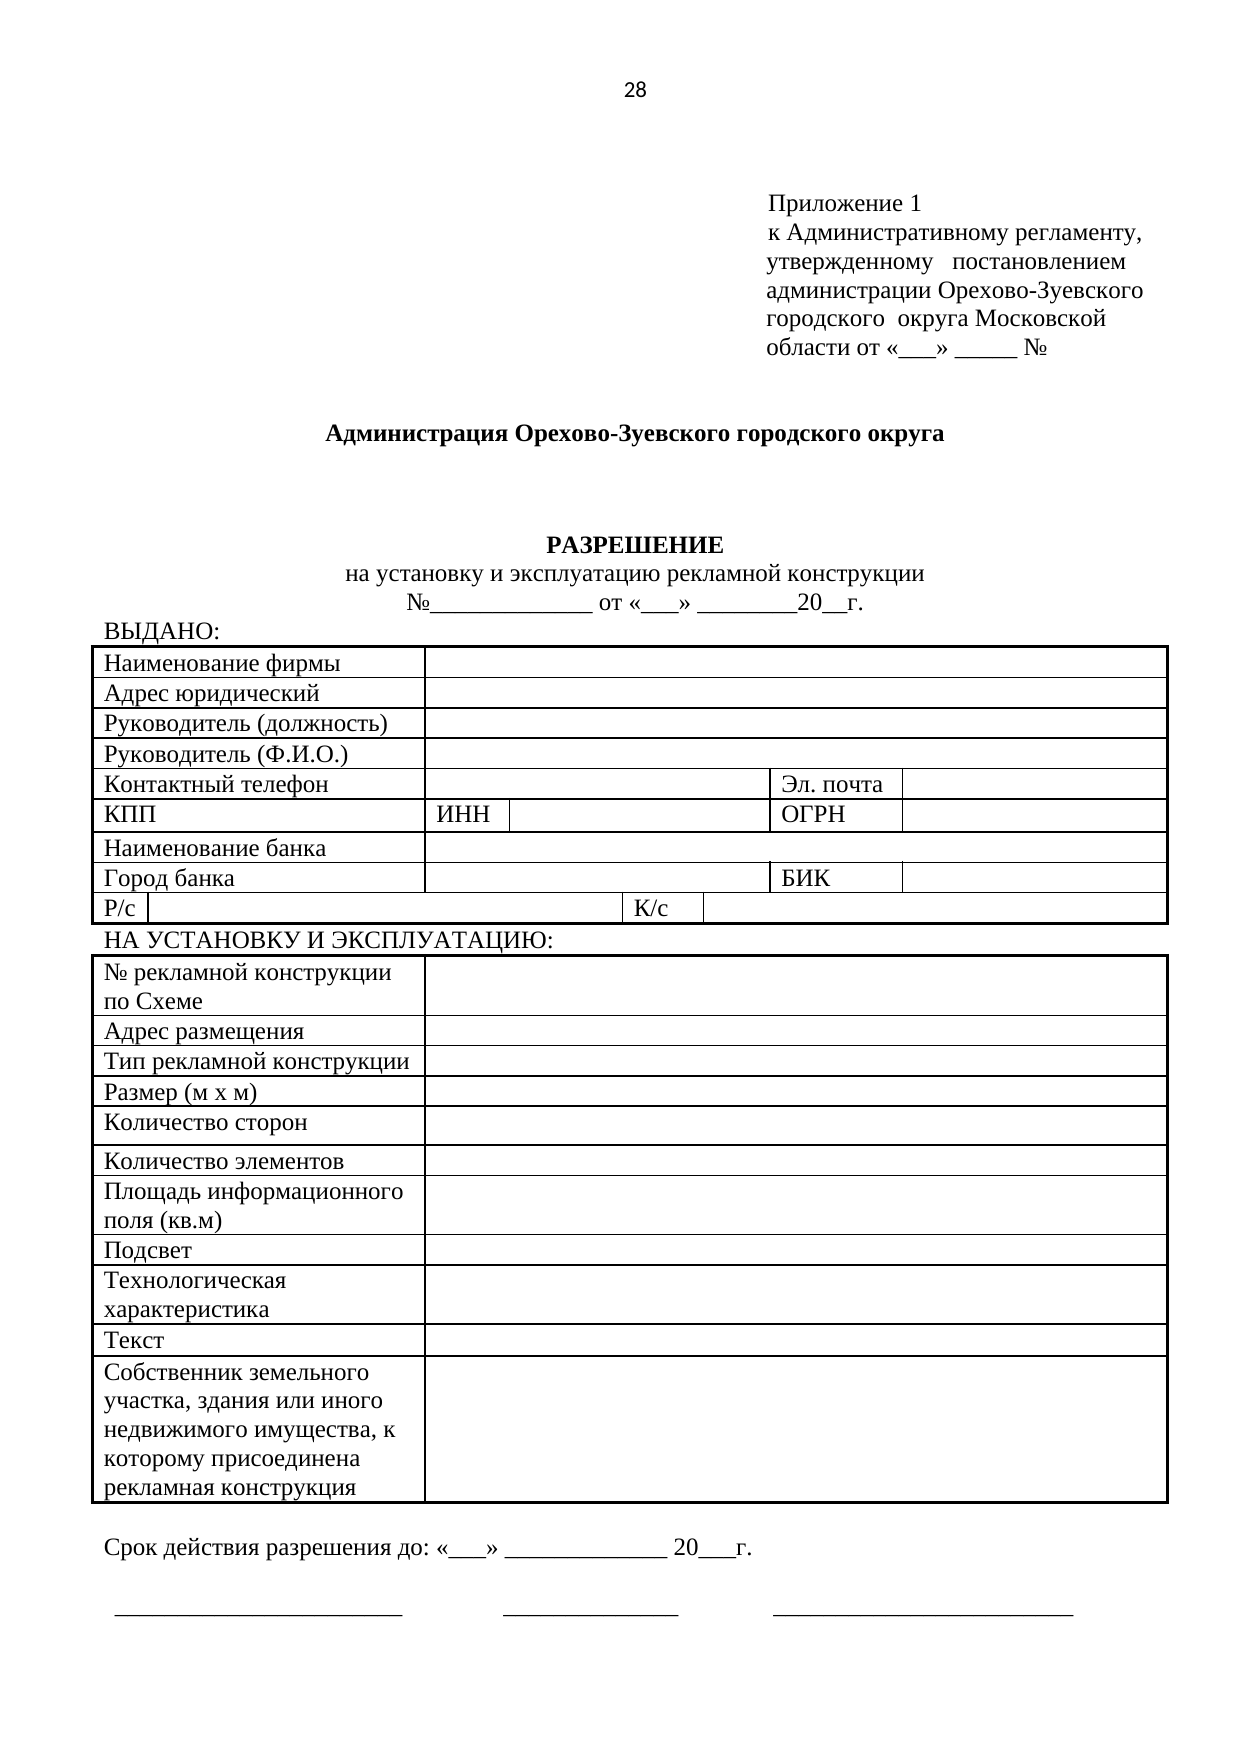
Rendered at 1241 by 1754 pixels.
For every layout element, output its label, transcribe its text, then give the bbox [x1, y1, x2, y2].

table_cell [903, 769, 1166, 798]
table_cell Подсвет [94, 1235, 424, 1264]
table_cell [426, 1176, 1166, 1234]
table_cell [426, 1107, 1166, 1144]
text утвержденному постановлением [103, 246, 1167, 275]
table_header ________________________ [757, 1561, 1089, 1619]
table_cell Руководитель (Ф.И.О.) [94, 739, 424, 768]
table_header ______________ [425, 1561, 757, 1619]
table_cell Руководитель (должность) [94, 709, 424, 737]
table_cell [426, 1146, 1166, 1175]
table_cell [426, 678, 1166, 707]
table_cell Р/с [94, 893, 147, 922]
table_header Наименование фирмы [94, 648, 424, 677]
text на установку и эксплуатацию рекламной конструкции [103, 558, 1167, 587]
text РАЗРЕШЕНИЕ [103, 530, 1167, 558]
table_cell НА УСТАНОВКУ И ЭКСПЛУАТАЦИЮ: [92, 925, 1168, 954]
table_cell [426, 833, 1166, 861]
table_cell Количество сторон [94, 1107, 424, 1144]
table_cell Текст [94, 1325, 424, 1355]
table_cell ИНН [426, 800, 509, 831]
text Срок действия разрешения до: «___» _____________ 20___г. [103, 1532, 1167, 1561]
text городского округа Московской [103, 303, 1167, 332]
table_cell К/с [623, 893, 703, 922]
table_cell Размер (м х м) [94, 1077, 424, 1105]
table_cell БИК [771, 863, 902, 892]
table_cell [426, 769, 769, 798]
table_cell [903, 863, 1166, 892]
table_cell Площадь информационного поля (кв.м) [94, 1176, 424, 1234]
table_cell Собственник земельного участка, здания или иного недвижимого имущества, к которому присоединена рекламная конструкция [94, 1357, 424, 1501]
table_header [426, 648, 1166, 677]
table_cell ОГРН [771, 800, 902, 831]
text ВЫДАНО: [103, 616, 1167, 645]
text области от «___» _____ № [103, 332, 1167, 361]
table_cell Эл. почта [771, 769, 902, 798]
table_cell [426, 863, 769, 892]
table_cell [426, 1357, 1166, 1501]
table_cell [149, 893, 622, 922]
text Администрация Орехово-Зуевского городского округа [103, 418, 1167, 447]
table_cell [903, 800, 1166, 831]
table_cell Наименование банка [94, 833, 424, 861]
table_cell КПП [94, 800, 424, 831]
text №_____________ от «___» ________20__г. [103, 587, 1167, 616]
table_cell [510, 800, 769, 831]
table_cell [426, 957, 1166, 1014]
table_header _______________________ [92, 1561, 424, 1619]
table_cell Контактный телефон [94, 769, 424, 798]
table_cell Город банка [94, 863, 424, 892]
table_cell [426, 1016, 1166, 1045]
table_cell Адрес размещения [94, 1016, 424, 1045]
table_cell [426, 1046, 1166, 1075]
table_cell Тип рекламной конструкции [94, 1046, 424, 1075]
table_cell [426, 709, 1166, 737]
table_cell [426, 1077, 1166, 1105]
table_cell [426, 1325, 1166, 1355]
table_cell Адрес юридический [94, 678, 424, 707]
table_cell [426, 1266, 1166, 1323]
table_cell № рекламной конструкции по Схеме [94, 957, 424, 1014]
text администрации Орехово-Зуевского [103, 275, 1167, 303]
text Приложение 1 [103, 188, 1167, 217]
table_cell Технологическая характеристика [94, 1266, 424, 1323]
table_cell [704, 893, 1166, 922]
table_cell Количество элементов [94, 1146, 424, 1175]
table_cell [426, 739, 1166, 768]
table_cell [426, 1235, 1166, 1264]
text к Административному регламенту, [103, 217, 1167, 246]
